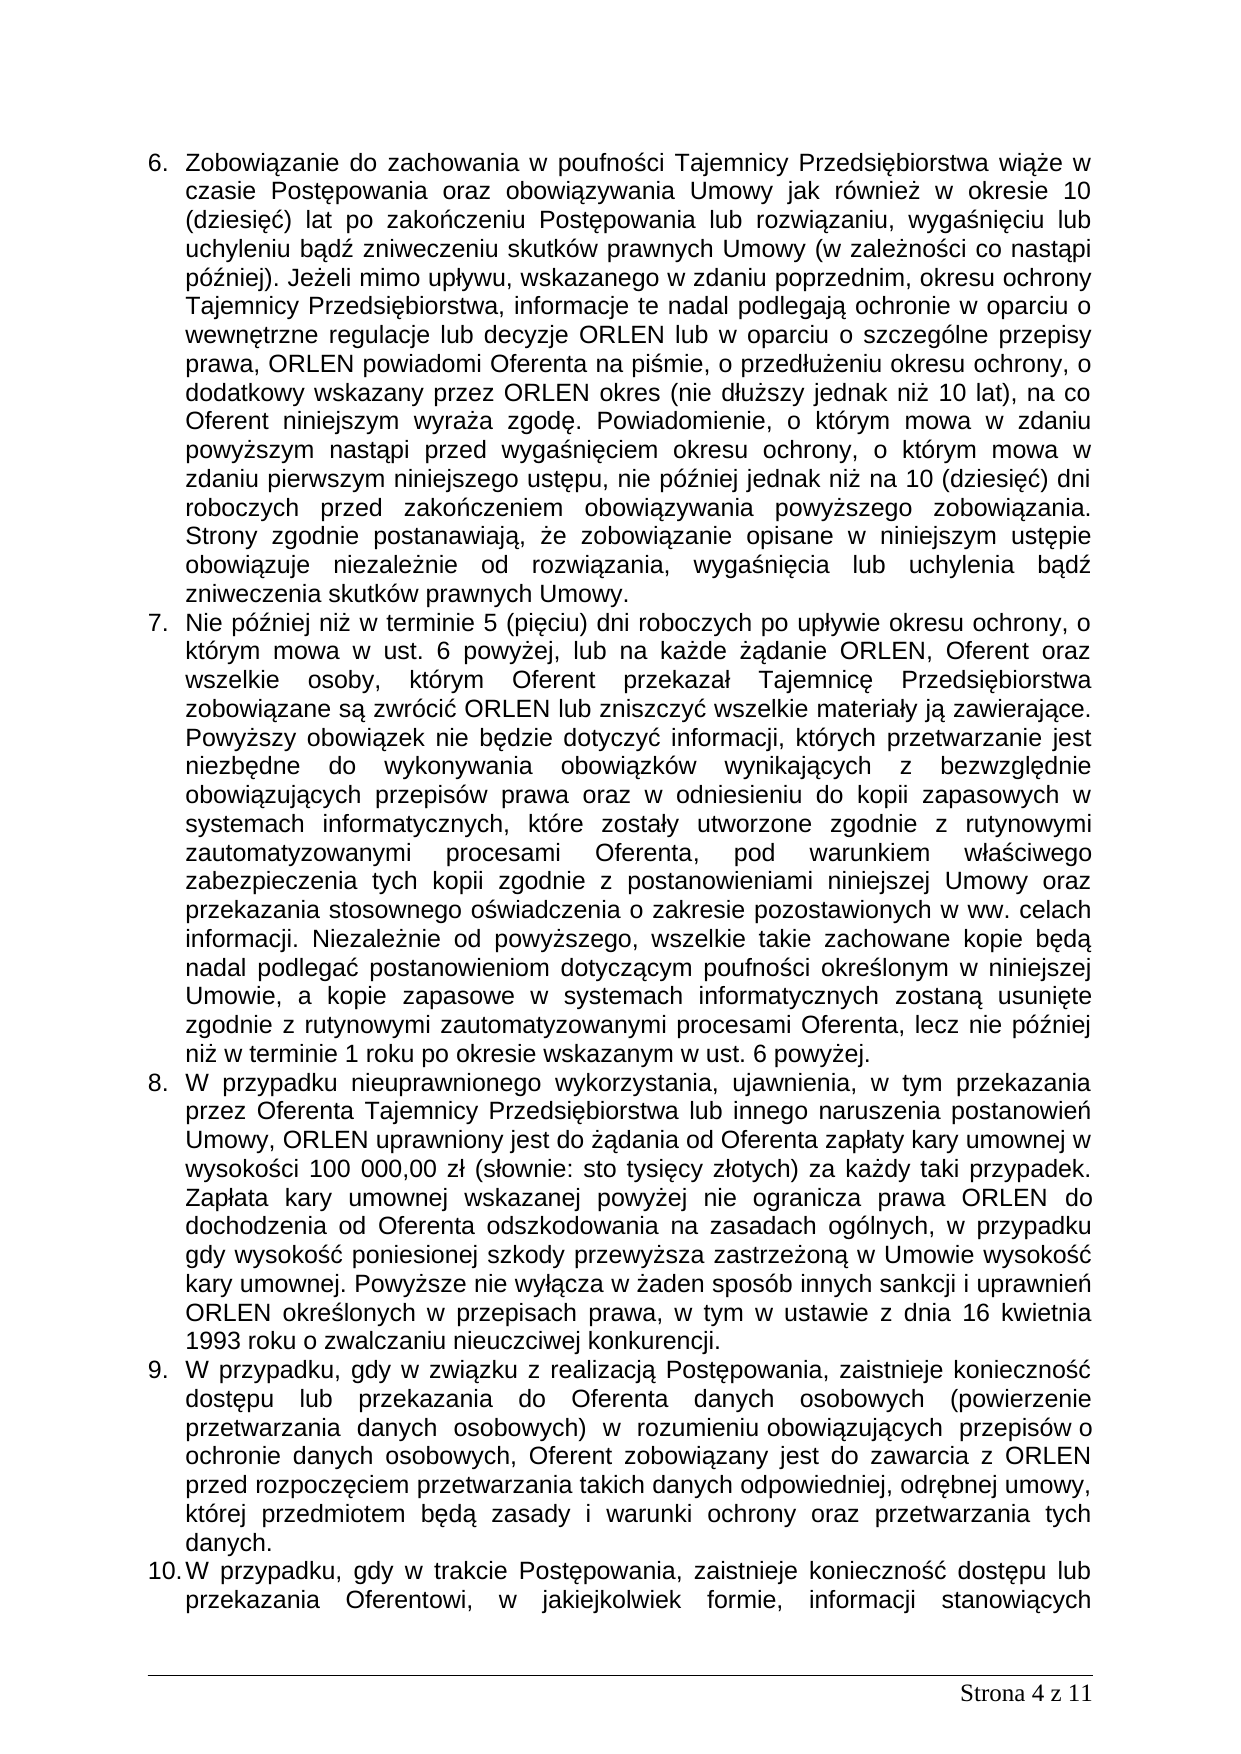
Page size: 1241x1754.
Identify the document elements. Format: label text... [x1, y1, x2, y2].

list Nie później niż w terminie 5 (pięciu) dni roboczych po upływie okresu ochrony, o którym mowa w ust. 6 powyżej, lub na każde żądanie ORLEN, Oferent oraz wszelkie osoby, którym Oferent przekazał Tajemnicę Przedsiębiorstwa zobowiązane są zwrócić ORLEN lub zniszczyć wszelkie materiały ją zawierające. Powyższy obowiązek nie będzie dotyczyć informacji, których przetwarzanie jest niezbędne do wykonywania obowiązków wynikających z bezwzględnie obowiązujących przepisów prawa oraz w odniesieniu do kopii zapasowych w systemach informatycznych, które zostały utworzone zgodnie z rutynowymi zautomatyzowanymi procesami Oferenta, pod warunkiem właściwego zabezpieczenia tych kopii zgodnie z postanowieniami niniejszej Umowy oraz przekazania stosownego oświadczenia o zakresie pozostawionych w ww. celach informacji. Niezależnie od powyższego, wszelkie takie zachowane kopie będą nadal podlegać postanowieniom dotyczącym poufności określonym w niniejszej Umowie, a kopie zapasowe w systemach informatycznych zostaną usunięte zgodnie z rutynowymi zautomatyzowanymi procesami Oferenta, lecz nie później niż w terminie 1 roku po okresie wskazanym w ust. 6 powyżej. [148, 665, 1093, 1125]
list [148, 148, 1093, 205]
list W przypadku, gdy w związku z realizacją Postępowania, zaistnieje konieczność dostępu lub przekazania do Oferenta danych osobowych (powierzenie przetwarzania danych osobowych) w rozumieniu obowiązujących przepisów o ochronie danych osobowych, Oferent zobowiązany jest do zawarcia z ORLEN przed rozpoczęciem przetwarzania takich danych odpowiedniej, odrębnej umowy, której przedmiotem będą zasady i warunki ochrony oraz przetwarzania tych danych. [148, 1413, 1093, 1614]
list Zobowiązanie do zachowania w poufności Tajemnicy Przedsiębiorstwa wiąże w czasie Postępowania oraz obowiązywania Umowy jak również w okresie 10 (dziesięć) lat po zakończeniu Postępowania lub rozwiązaniu, wygaśnięciu lub uchyleniu bądź zniweczeniu skutków prawnych Umowy (w zależności co nastąpi później). Jeżeli mimo upływu, wskazanego w zdaniu poprzednim, okresu ochrony Tajemnicy Przedsiębiorstwa, informacje te nadal podlegają ochronie w oparciu o wewnętrzne regulacje lub decyzje ORLEN lub w oparciu o szczególne przepisy prawa, ORLEN powiadomi Oferenta na piśmie, o przedłużeniu okresu ochrony, o dodatkowy wskazany przez ORLEN okres (nie dłuższy jednak niż 10 lat), na co Oferent niniejszym wyraża zgodę. Powiadomienie, o którym mowa w zdaniu powyższym nastąpi przed wygaśnięciem okresu ochrony, o którym mowa w zdaniu pierwszym niniejszego ustępu, nie później jednak niż na 10 (dziesięć) dni roboczych przed zakończeniem obowiązywania powyższego zobowiązania. Strony zgodnie postanawiają, że zobowiązanie opisane w niniejszym ustępie obowiązuje niezależnie od rozwiązania, wygaśnięcia lub uchylenia bądź zniweczenia skutków prawnych Umowy. [148, 205, 1093, 665]
list W przypadku nieuprawnionego wykorzystania, ujawnienia, w tym przekazania przez Oferenta Tajemnicy Przedsiębiorstwa lub innego naruszenia postanowień Umowy, ORLEN uprawniony jest do żądania od Oferenta zapłaty kary umownej w wysokości 100 000,00 zł (słownie: sto tysięcy złotych) za każdy taki przypadek. Zapłata kary umownej wskazanej powyżej nie ogranicza prawa ORLEN do dochodzenia od Oferenta odszkodowania na zasadach ogólnych, w przypadku gdy wysokość poniesionej szkody przewyższa zastrzeżoną w Umowie wysokość kary umownej. Powyższe nie wyłącza w żaden sposób innych sankcji i uprawnień ORLEN określonych w przepisach prawa, w tym w ustawie z dnia 16 kwietnia 1993 roku o zwalczaniu nieuczciwej konkurencji. [148, 1125, 1093, 1413]
